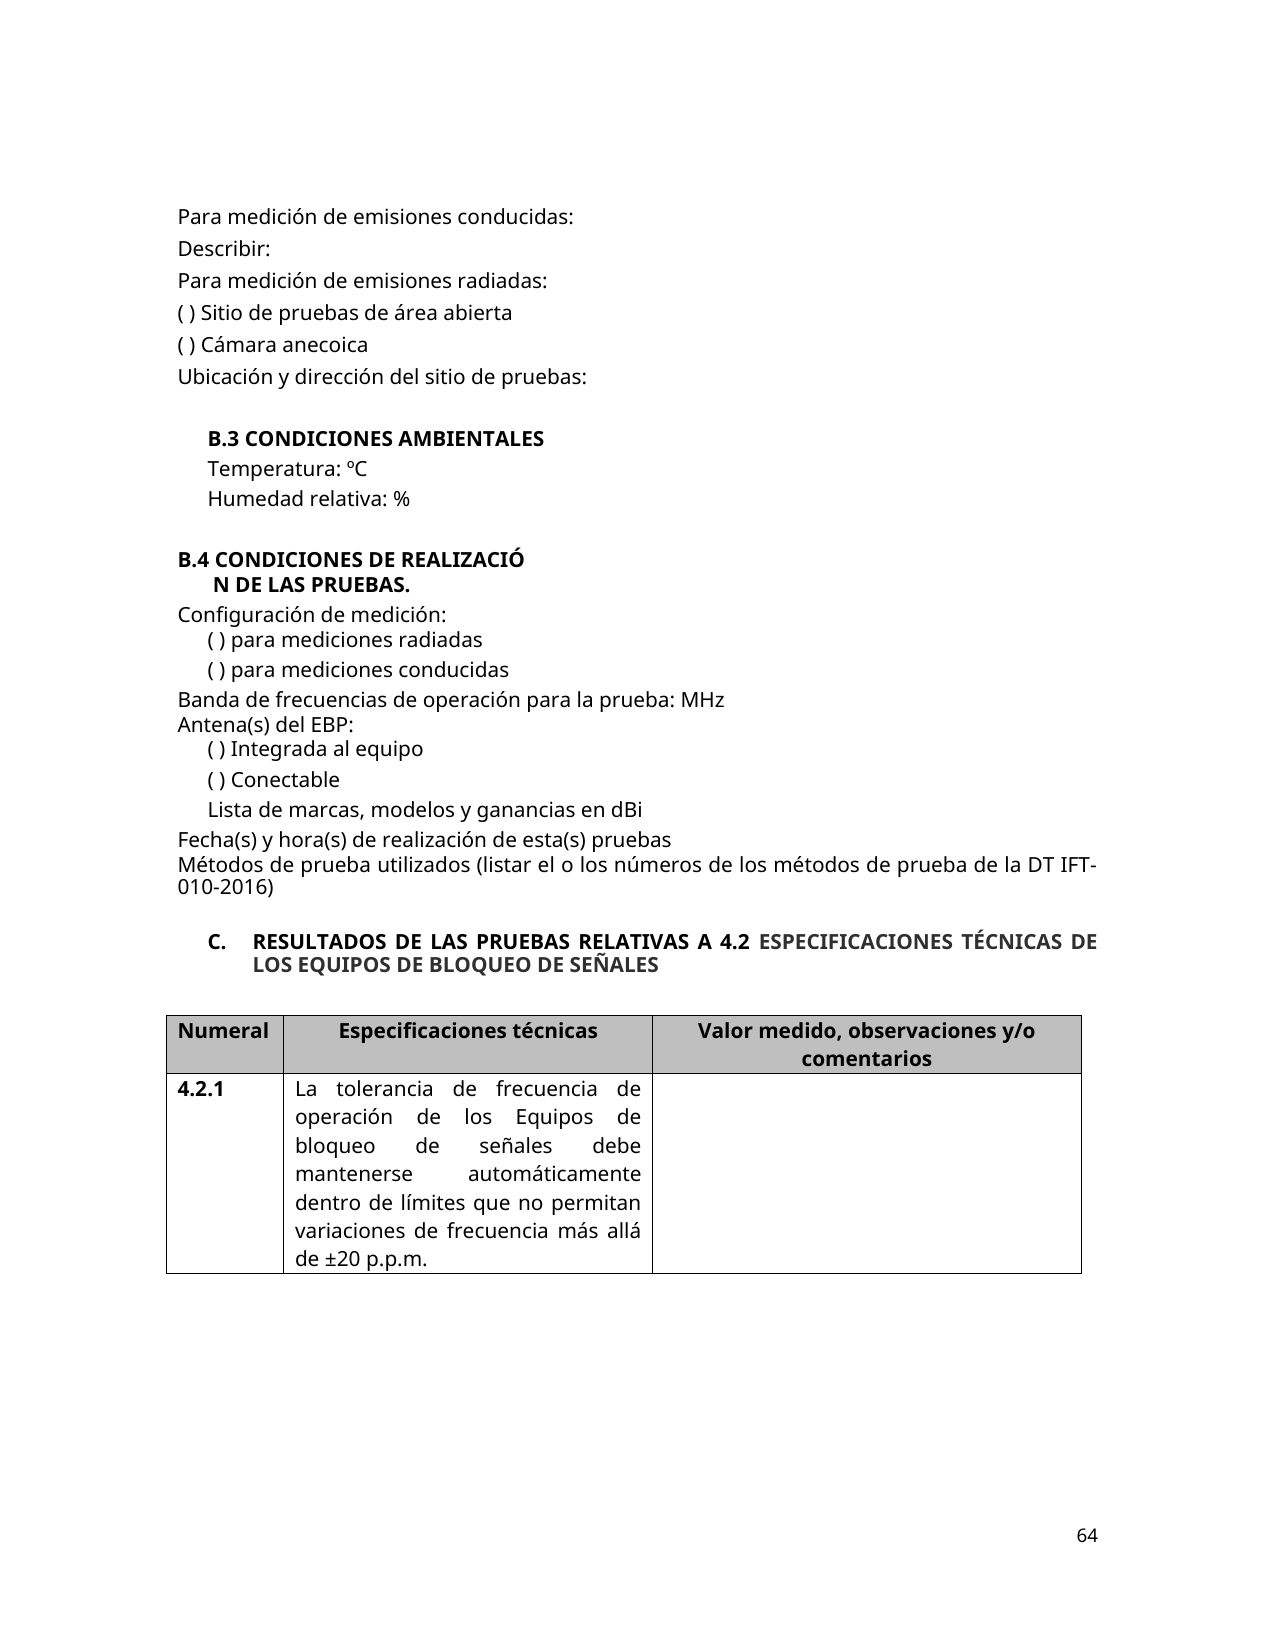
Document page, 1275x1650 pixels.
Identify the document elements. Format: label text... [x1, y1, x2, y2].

text ( ) Cámara anecoica [177, 334, 1098, 357]
text ( ) para mediciones radiadas [177, 629, 1098, 652]
text Métodos de prueba utilizados (listar el o los números de los métodos de prueba de la DT IFT-010-2016) [177, 854, 1098, 899]
text ( ) para mediciones conducidas [177, 659, 1098, 682]
text ( ) Sitio de pruebas de área abierta [177, 302, 1098, 325]
table_cell La tolerancia de frecuencia de operación de los Equipos de bloqueo de señales debe mantenerse automáticamente dentro de límites que no permitan variaciones de frecuencia más allá de ±20 p.p.m. [284, 1074, 652, 1273]
table_cell 4.2.1 [167, 1074, 283, 1273]
text C. RESULTADOS DE LAS PRUEBAS RELATIVAS A 4.2 ESPECIFICACIONES TÉCNICAS DE LOS EQUIPOS DE BLOQUEO DE SEÑALES [207, 932, 1098, 977]
text Antena(s) del EBP: [177, 714, 1098, 737]
text N DE LAS PRUEBAS. [177, 574, 1098, 597]
text Ubicación y dirección del sitio de pruebas: [177, 366, 1098, 389]
text ( ) Conectable [177, 769, 1098, 792]
text Para medición de emisiones conducidas: [177, 207, 1098, 229]
text Describir: [177, 239, 1098, 261]
text Temperatura: ºC [177, 459, 1098, 481]
text Humedad relativa: % [177, 489, 1098, 511]
table_header Valor medido, observaciones y/o comentarios [653, 1016, 1081, 1073]
text Configuración de medición: [177, 604, 1098, 627]
text B.3 CONDICIONES AMBIENTALES [177, 428, 1098, 451]
table_cell [653, 1074, 1081, 1273]
text Banda de frecuencias de operación para la prueba: MHz [177, 690, 1098, 712]
table_header Numeral [167, 1016, 283, 1073]
text ( ) Integrada al equipo [177, 739, 1098, 761]
text Fecha(s) y hora(s) de realización de esta(s) pruebas [177, 830, 1098, 852]
text Lista de marcas, modelos y ganancias en dBi [177, 799, 1098, 822]
text Para medición de emisiones radiadas: [177, 271, 1098, 293]
text B.4 CONDICIONES DE REALIZACIÓ [177, 549, 1098, 572]
table_header Especificaciones técnicas [284, 1016, 652, 1073]
